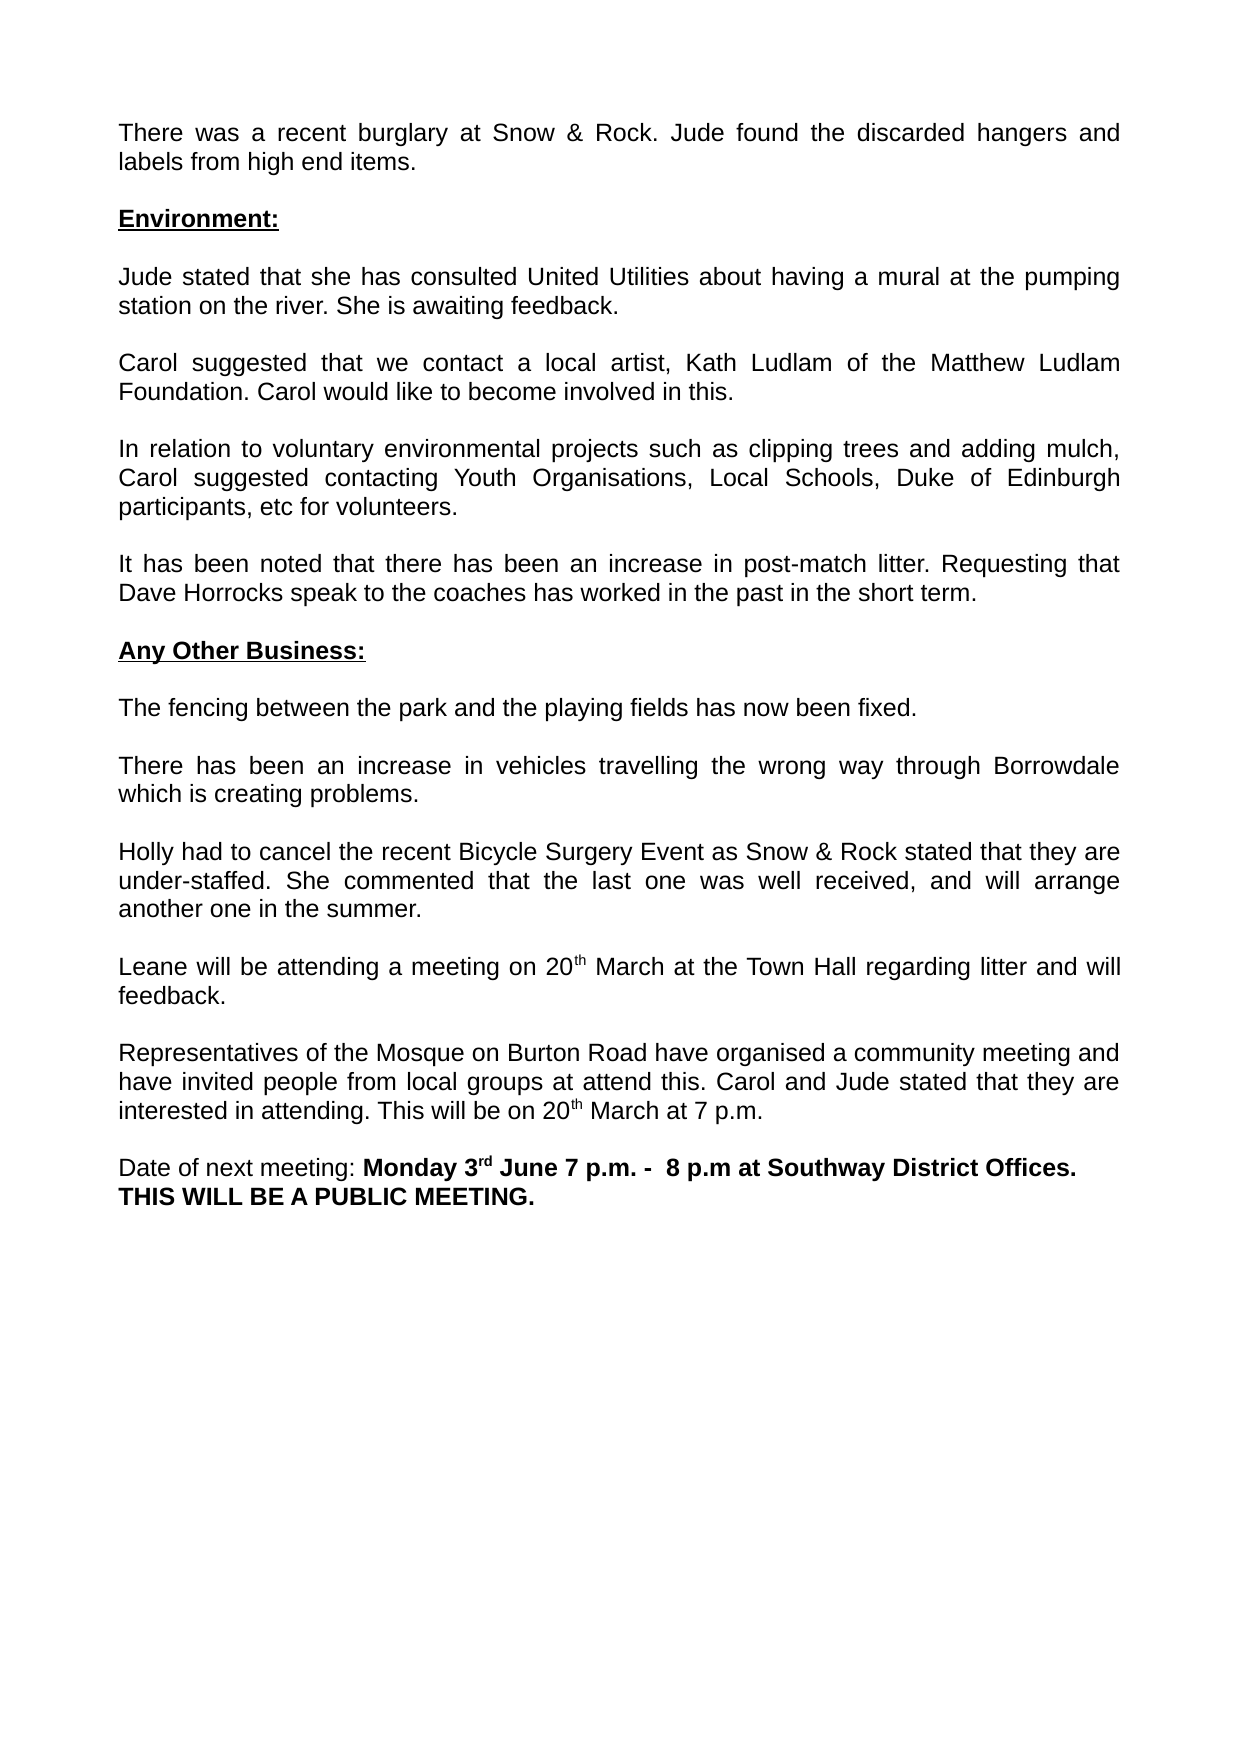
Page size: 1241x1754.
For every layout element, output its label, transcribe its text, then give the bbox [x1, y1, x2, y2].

text Holly had to cancel the recent Bicycle Surgery Event as Snow & Rock stated that they are under-staffed. She commented that the last one was well received, and will arrange another one in the summer. [118, 837, 1122, 923]
text Environment: [118, 204, 1122, 233]
text In relation to voluntary environmental projects such as clipping trees and adding mulch, Carol suggested contacting Youth Organisations, Local Schools, Duke of Edinburgh participants, etc for volunteers. [118, 434, 1122, 521]
text Jude stated that she has consulted United Utilities about having a mural at the pumping station on the river. She is awaiting feedback. [118, 262, 1122, 319]
text It has been noted that there has been an increase in post-match litter. Requesting that Dave Horrocks speak to the coaches has worked in the past in the short term. [118, 549, 1122, 607]
text Leane will be attending a meeting on 20th March at the Town Hall regarding litter and will feedback. [118, 952, 1122, 1009]
text Representatives of the Mosque on Burton Road have organised a community meeting and have invited people from local groups at attend this. Carol and Jude stated that they are interested in attending. This will be on 20th March at 7 p.m. [118, 1038, 1122, 1124]
text The fencing between the park and the playing fields has now been fixed. [118, 693, 1122, 722]
text There has been an increase in vehicles travelling the wrong way through Borrowdale which is creating problems. [118, 751, 1122, 808]
text Date of next meeting: Monday 3rd June 7 p.m. - 8 p.m at Southway District Offices. [118, 1153, 1122, 1182]
text There was a recent burglary at Snow & Rock. Jude found the discarded hangers and labels from high end items. [118, 118, 1122, 176]
text Any Other Business: [118, 636, 1122, 664]
text THIS WILL BE A PUBLIC MEETING. [118, 1182, 1122, 1211]
text Carol suggested that we contact a local artist, Kath Ludlam of the Matthew Ludlam Foundation. Carol would like to become involved in this. [118, 348, 1122, 406]
